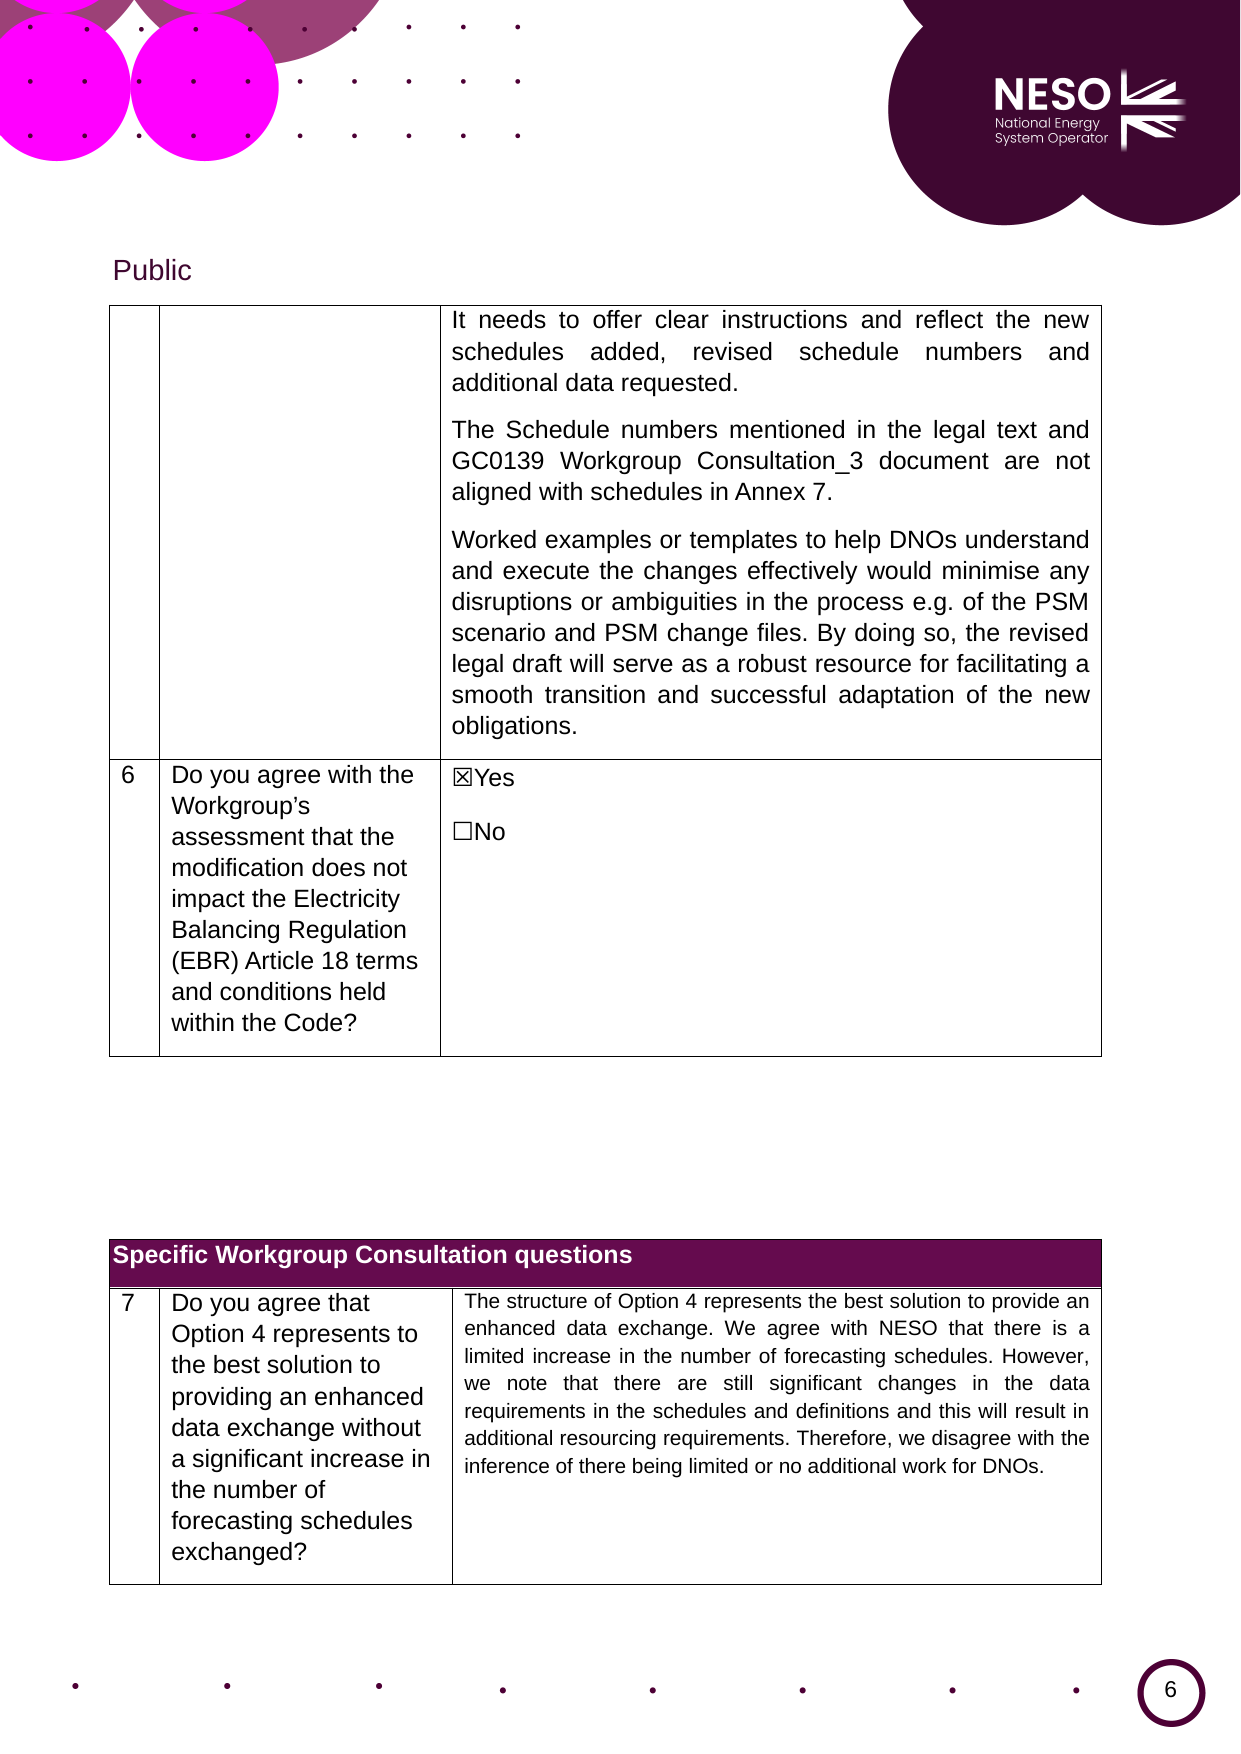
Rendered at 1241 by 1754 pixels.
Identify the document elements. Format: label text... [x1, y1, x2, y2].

table_cell 7 [110, 1289, 159, 1584]
picture [0, 0, 1241, 1754]
table_cell 6 [110, 760, 159, 1056]
table_cell Do you agree with the Workgroup’s assessment that the modification does not impact the Electricity Balancing Regulation (EBR) Article 18 terms and conditions held within the Code? [160, 760, 440, 1056]
table_cell Do you agree that Option 4 represents to the best solution to providing an enhanced data exchange without a significant increase in the number of forecasting schedules exchanged? [160, 1289, 452, 1584]
table_cell Yes No [441, 760, 1101, 1056]
table_header Specific Workgroup Consultation questions [110, 1240, 1101, 1287]
